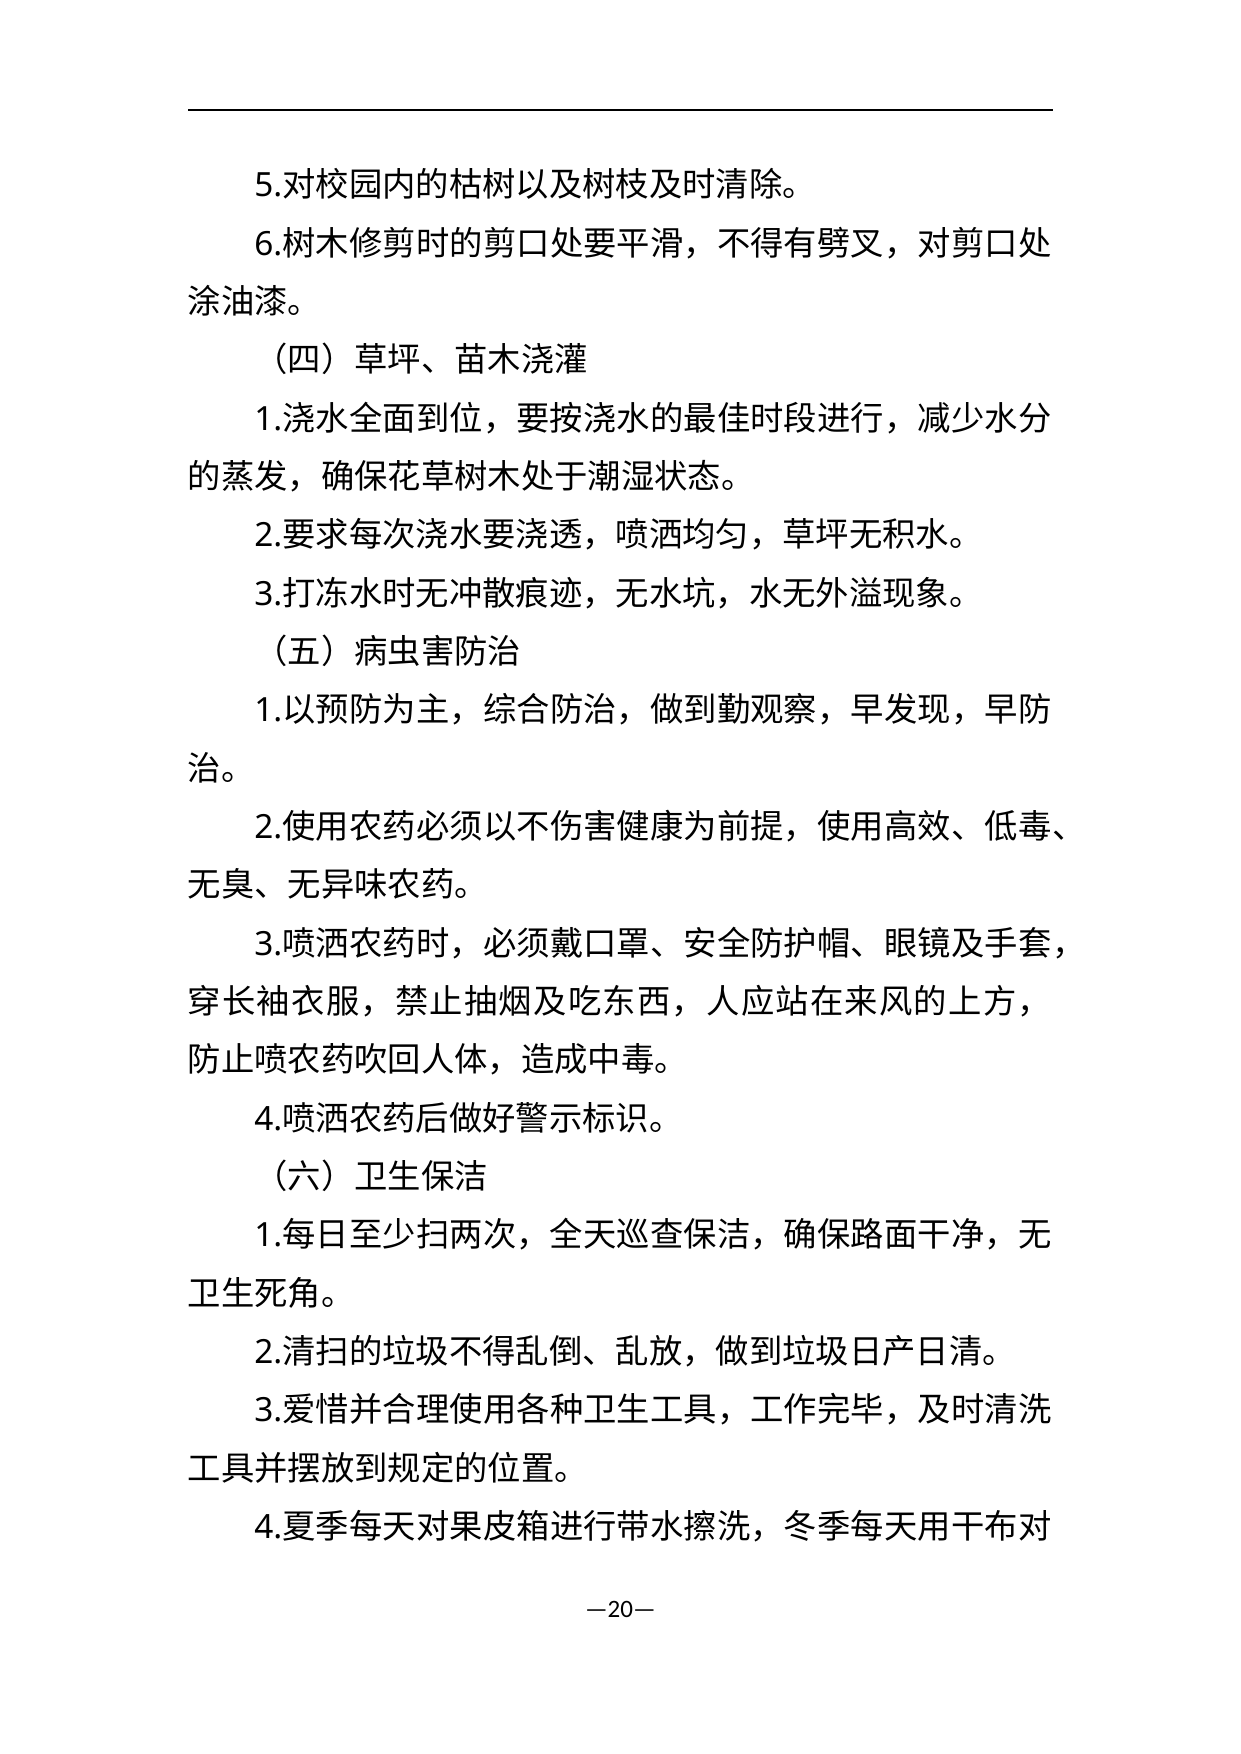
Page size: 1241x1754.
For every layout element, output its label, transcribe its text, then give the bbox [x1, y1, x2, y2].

text 2.清扫的垃圾不得乱倒、乱放，做到垃圾日产日清。 [187, 1317, 1053, 1375]
text 2.要求每次浇水要浇透，喷洒均匀，草坪无积水。 [187, 500, 1053, 558]
text 3.喷洒农药时，必须戴口罩、安全防护帽、眼镜及手套，穿长袖衣服，禁止抽烟及吃东西，人应站在来风的上方，防止喷农药吹回人体，造成中毒。 [187, 908, 1053, 1083]
text 1.每日至少扫两次，全天巡查保洁，确保路面干净，无卫生死角。 [187, 1200, 1053, 1317]
text （六）卫生保洁 [187, 1142, 1053, 1200]
text （四）草坪、苗木浇灌 [187, 325, 1053, 383]
text 1.以预防为主，综合防治，做到勤观察，早发现，早防治。 [187, 675, 1053, 792]
text （五）病虫害防治 [187, 617, 1053, 675]
text 5.对校园内的枯树以及树枝及时清除。 [187, 150, 1053, 208]
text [187, 1492, 1053, 1550]
text 6.树木修剪时的剪口处要平滑，不得有劈叉，对剪口处涂油漆。 [187, 208, 1053, 325]
text 4.喷洒农药后做好警示标识。 [187, 1083, 1053, 1142]
text 1.浇水全面到位，要按浇水的最佳时段进行，减少水分的蒸发，确保花草树木处于潮湿状态。 [187, 383, 1053, 500]
text 3.打冻水时无冲散痕迹，无水坑，水无外溢现象。 [187, 558, 1053, 617]
text 3.爱惜并合理使用各种卫生工具，工作完毕，及时清洗工具并摆放到规定的位置。 [187, 1375, 1053, 1492]
text 2.使用农药必须以不伤害健康为前提，使用高效、低毒、无臭、无异味农药。 [187, 792, 1053, 908]
